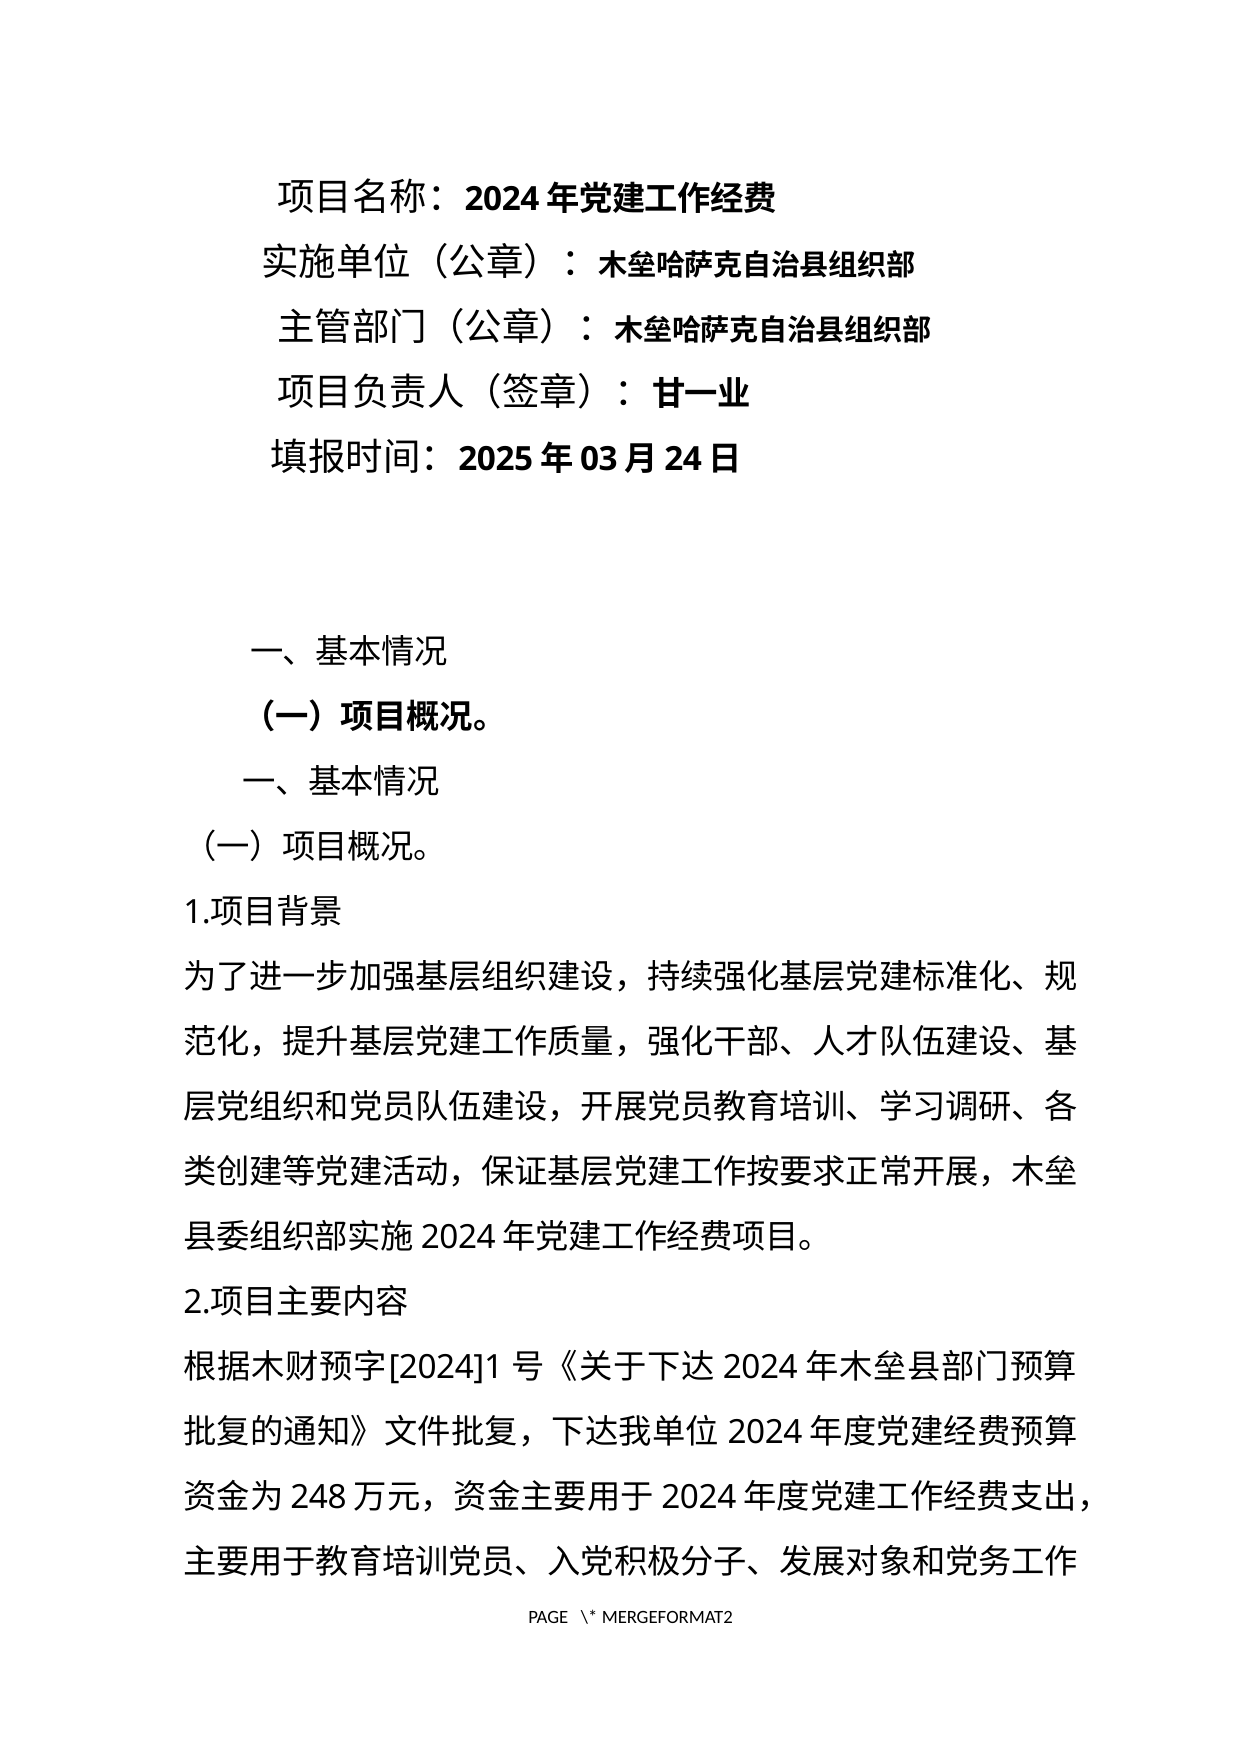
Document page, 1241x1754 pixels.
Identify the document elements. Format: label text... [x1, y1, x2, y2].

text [183, 747, 1078, 1592]
text 填报时间：2025年03月24日 [211, 422, 1078, 487]
text 项目负责人（签章）：甘一业 [183, 357, 1078, 422]
text （一）项目概况。 [183, 682, 1078, 747]
text 一、基本情况 [183, 617, 1078, 682]
text 项目名称：2024年党建工作经费 [183, 162, 1078, 227]
text 主管部门（公章）：木垒哈萨克自治县组织部 [183, 292, 1078, 357]
text 实施单位（公章）：木垒哈萨克自治县组织部 [183, 227, 1078, 292]
